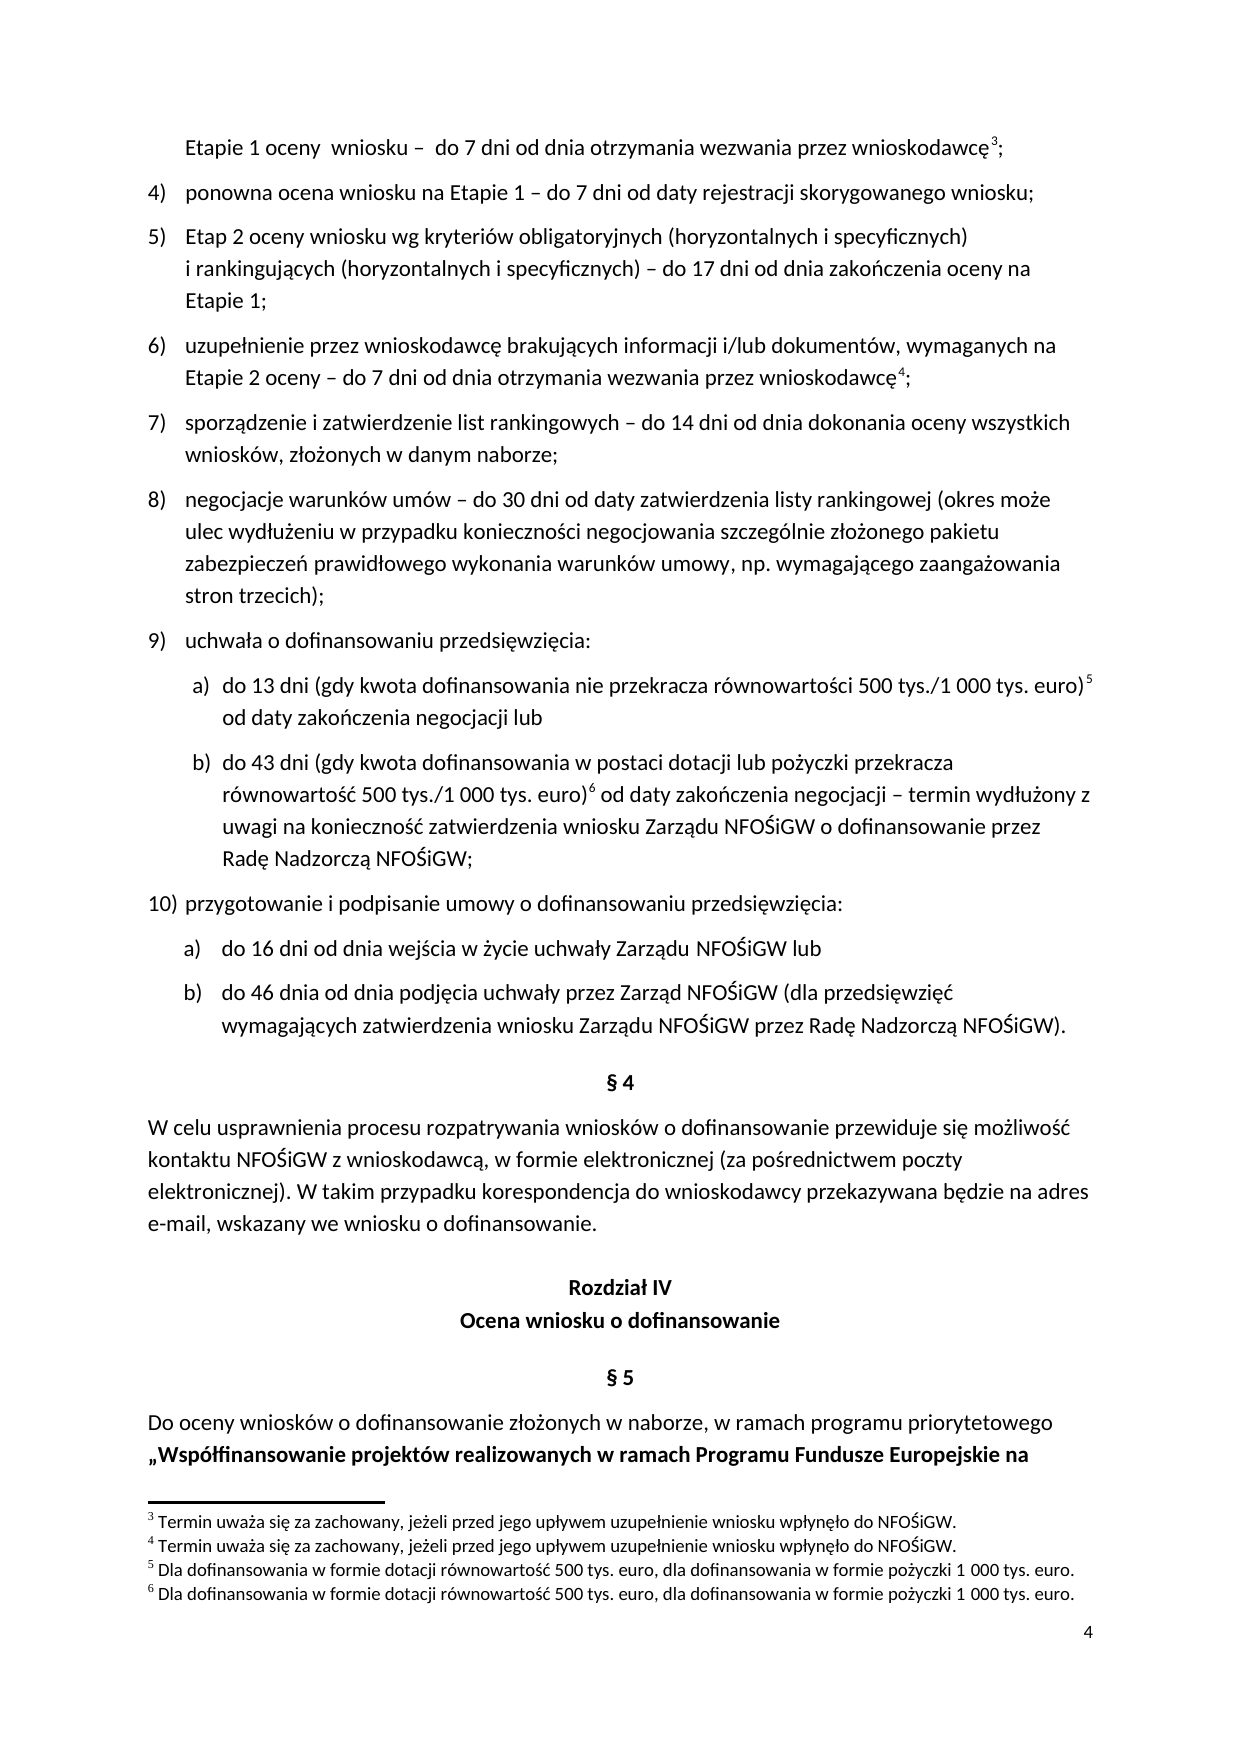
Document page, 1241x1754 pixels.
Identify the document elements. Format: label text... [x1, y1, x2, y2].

text § 5 [148, 1363, 1093, 1391]
text Rozdział IV [148, 1273, 1093, 1302]
list do 13 dni (gdy kwota dofinansowania nie przekracza równowartości 500 tys./1 000 tys. euro) od daty zakończenia negocjacji lub [192, 671, 1093, 731]
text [148, 1408, 1093, 1468]
list Etap 2 oceny wniosku wg kryteriów obligatoryjnych (horyzontalnych i specyficznych) i rankingujących (horyzontalnych i specyficznych) – do 17 dni od dnia zakończenia oceny na Etapie 1; [148, 222, 1093, 315]
list do 43 dni (gdy kwota dofinansowania w postaci dotacji lub pożyczki przekracza równowartość 500 tys./1 000 tys. euro) od daty zakończenia negocjacji – termin wydłużony z uwagi na konieczność zatwierdzenia wniosku Zarządu NFOŚiGW o dofinansowanie przez Radę Nadzorczą NFOŚiGW; [192, 748, 1093, 872]
list sporządzenie i zatwierdzenie list rankingowych – do 14 dni od dnia dokonania oceny wszystkich wniosków, złożonych w danym naborze; [148, 408, 1093, 468]
list przygotowanie i podpisanie umowy o dofinansowaniu przedsięwzięcia: [148, 889, 1093, 917]
text Ocena wniosku o dofinansowanie [148, 1306, 1093, 1334]
text W celu usprawnienia procesu rozpatrywania wniosków o dofinansowanie przewiduje się możliwość kontaktu NFOŚiGW z wnioskodawcą, w formie elektronicznej (za pośrednictwem poczty elektronicznej). W takim przypadku korespondencja do wnioskodawcy przekazywana będzie na adres e-mail, wskazany we wniosku o dofinansowanie. [148, 1113, 1093, 1237]
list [148, 133, 1093, 161]
text § 4 [148, 1068, 1093, 1096]
list uzupełnienie przez wnioskodawcę brakujących informacji i/lub dokumentów, wymaganych na Etapie 2 oceny – do 7 dni od dnia otrzymania wezwania przez wnioskodawcę; [148, 331, 1093, 392]
list do 16 dni od dnia wejścia w życie uchwały Zarządu NFOŚiGW lub [183, 934, 1093, 962]
list ponowna ocena wniosku na Etapie 1 – do 7 dni od daty rejestracji skorygowanego wniosku; [148, 178, 1093, 206]
list do 46 dnia od dnia podjęcia uchwały przez Zarząd NFOŚiGW (dla przedsięwzięć wymagających zatwierdzenia wniosku Zarządu NFOŚiGW przez Radę Nadzorczą NFOŚiGW). [183, 978, 1093, 1039]
list uchwała o dofinansowaniu przedsięwzięcia: [148, 626, 1093, 654]
list negocjacje warunków umów – do 30 dni od daty zatwierdzenia listy rankingowej (okres może ulec wydłużeniu w przypadku konieczności negocjowania szczególnie złożonego pakietu zabezpieczeń prawidłowego wykonania warunków umowy, np. wymagającego zaangażowania stron trzecich); [148, 485, 1093, 610]
